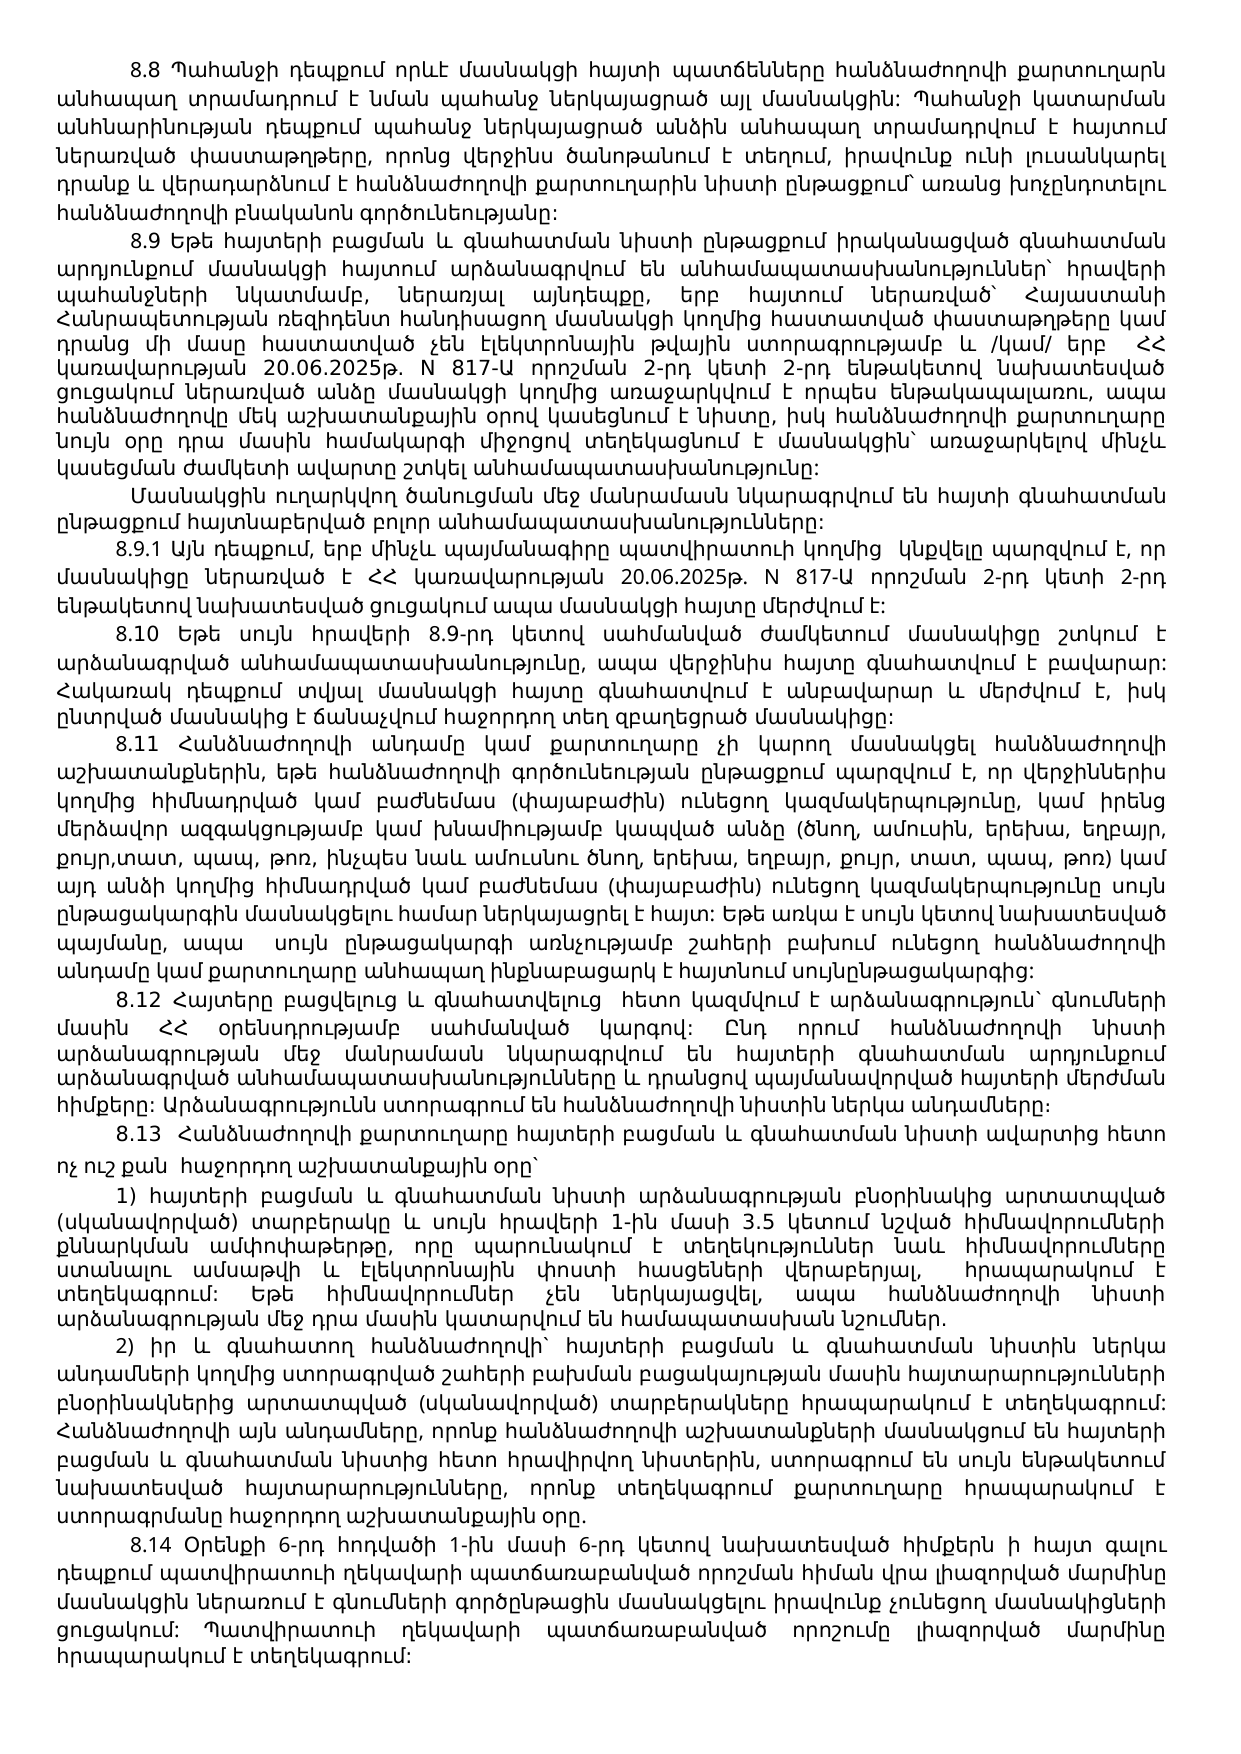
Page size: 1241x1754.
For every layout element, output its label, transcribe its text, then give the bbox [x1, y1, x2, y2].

text 8.9.1 Այն դեպքում, երբ մինչև պայմանագիրը պատվիրատուի կողմից կնքվելը պարզվում է, որ մասնակիցը ներառված է ՀՀ կառավարության 20.06.2025թ. N 817-Ա որոշման 2-րդ կետի 2-րդ ենթակետով նախատեսված ցուցակում ապա մասնակցի հայտը մերժվում է: [56, 534, 1167, 619]
text 8.14 Օրենքի 6-րդ հոդվածի 1-ին մասի 6-րդ կետով նախատեսված հիմքերն ի հայտ գալու դեպքում պատվիրատուի ղեկավարի պատճառաբանված որոշման հիման վրա լիազորված մարմինը մասնակցին ներառում է գնումների գործընթացին մասնակցելու իրավունք չունեցող մասնակիցների ցուցակում: Պատվիրատուի ղեկավարի պատճառաբանված որոշումը լիազորված մարմինը հրապարակում է տեղեկագրում: [56, 1530, 1167, 1668]
text 8.13 Հանձնաժողովի քարտուղարը հայտերի բացման և գնահատման նիստի ավարտից հետո ոչ ուշ քան հաջորդող աշխատանքային օրը` [56, 1119, 1167, 1181]
text 2) իր և գնահատող հանձնաժողովի` հայտերի բացման և գնահատման նիստին ներկա անդամների կողմից ստորագրված շահերի բախման բացակայության մասին հայտարարությունների բնօրինակներից արտատպված (սկանավորված) տարբերակները հրապարակում է տեղեկագրում: Հանձնաժողովի այն անդամները, որոնք հանձնաժողովի աշխատանքների մասնակցում են հայտերի բացման և գնահատման նիստից հետո հրավիրվող նիստերին, ստորագրում են սույն ենթակետում նախատեսված հայտարարությունները, որոնք տեղեկագրում քարտուղարը հրապարակում է ստորագրմանը հաջորդող աշխատանքային օրը. [56, 1331, 1167, 1530]
text Մասնակցին ուղարկվող ծանուցման մեջ մանրամասն նկարագրվում են հայտի գնահատման ընթացքում հայտնաբերված բոլոր անհամապատասխանությունները: [56, 481, 1167, 534]
text 1) հայտերի բացման և գնահատման նիստի արձանագրության բնօրինակից արտատպված (սկանավորված) տարբերակը և սույն հրավերի 1-ին մասի 3.5 կետում նշված հիմնավորումների քննարկման ամփոփաթերթը, որը պարունակում է տեղեկություններ նաև հիմնավորումները ստանալու ամսաթվի և էլեկտրոնային փոստի հասցեների վերաբերյալ, հրապարակում է տեղեկագրում: Եթե հիմնավորումներ չեն ներկայացվել, ապա հանձնաժողովի նիստի արձանագրության մեջ դրա մասին կատարվում են համապատասխան նշումներ. [56, 1181, 1167, 1331]
text 8.8 Պահանջի դեպքում որևէ մասնակցի հայտի պատճենները հանձնաժողովի քարտուղարն անհապաղ տրամադրում է նման պահանջ ներկայացրած այլ մասնակցին: Պահանջի կատարման անհնարինության դեպքում պահանջ ներկայացրած անձին անհապաղ տրամադրվում է հայտում ներառված փաստաթղթերը, որոնց վերջինս ծանոթանում է տեղում, իրավունք ունի լուսանկարել դրանք և վերադարձնում է հանձնաժողովի քարտուղարին նիստի ընթացքում՝ առանց խոչընդոտելու հանձնաժողովի բնականոն գործունեությանը: [56, 56, 1167, 226]
text 8.10 Եթե սույն հրավերի 8.9-րդ կետով սահմանված ժամկետում մասնակիցը շտկում է արձանագրված անհամապատասխանությունը, ապա վերջինիս հայտը գնահատվում է բավարար: Հակառակ դեպքում տվյալ մասնակցի հայտը գնահատվում է անբավարար և մերժվում է, իսկ ընտրված մասնակից է ճանաչվում հաջորդող տեղ զբաղեցրած մասնակիցը: [56, 619, 1167, 729]
text 8.9 Եթե հայտերի բացման և գնահատման նիստի ընթացքում իրականացված գնահատման արդյունքում մասնակցի հայտում արձանագրվում են անհամապատասխանություններ՝ հրավերի պահանջների նկատմամբ, ներառյալ այնդեպքը, երբ հայտում ներառված՝ Հայաստանի Հանրապետության ռեզիդենտ հանդիսացող մասնակցի կողմից հաստատված փաստաթղթերը կամ դրանց մի մասը հաստատված չեն էլեկտրոնային թվային ստորագրությամբ և /կամ/ երբ ՀՀ կառավարության 20.06.2025թ. N 817-Ա որոշման 2-րդ կետի 2-րդ ենթակետով նախատեսված ցուցակում ներառված անձը մասնակցի կողմից առաջարկվում է որպես ենթակապալառու, ապա հանձնաժողովը մեկ աշխատանքային օրով կասեցնում է նիստը, իսկ հանձնաժողովի քարտուղարը նույն օրը դրա մասին համակարգի միջոցով տեղեկացնում է մասնակցին՝ առաջարկելով մինչև կասեցման ժամկետի ավարտը շտկել անհամապատասխանությունը: [56, 226, 1167, 481]
text 8.12 Հայտերը բացվելուց և գնահատվելուց հետո կազմվում է արձանագրություն` գնումների մասին ՀՀ օրենսդրությամբ սահմանված կարգով: Ընդ որում հանձնաժողովի նիստի արձանագրության մեջ մանրամասն նկարագրվում են հայտերի գնահատման արդյունքում արձանագրված անհամապատասխանությունները և դրանցով պայմանավորված հայտերի մերժման հիմքերը: Արձանագրությունն ստորագրում են հանձնաժողովի նիստին ներկա անդամները։ [56, 985, 1167, 1119]
text 8.11 Հանձնաժողովի անդամը կամ քարտուղարը չի կարող մասնակցել հանձնաժողովի աշխատանքներին, եթե հանձնաժողովի գործունեության ընթացքում պարզվում է, որ վերջիններիս կողմից հիմնադրված կամ բաժնեմաս (փայաբաժին) ունեցող կազմակերպությունը, կամ իրենց մերձավոր ազգակցությամբ կամ խնամիությամբ կապված անձը (ծնող, ամուսին, երեխա, եղբայր, քույր,տատ, պապ, թոռ, ինչպես նաև ամուսնու ծնող, երեխա, եղբայր, քույր, տատ, պապ, թոռ) կամ այդ անձի կողմից հիմնադրված կամ բաժնեմաս (փայաբաժին) ունեցող կազմակերպությունը սույն ընթացակարգին մասնակցելու համար ներկայացրել է հայտ: Եթե առկա է սույն կետով նախատեսված պայմանը, ապա սույն ընթացակարգի առնչությամբ շահերի բախում ունեցող հանձնաժողովի անդամը կամ քարտուղարը անհապաղ ինքնաբացարկ է հայտնում սույնընթացակարգից: [56, 729, 1167, 985]
